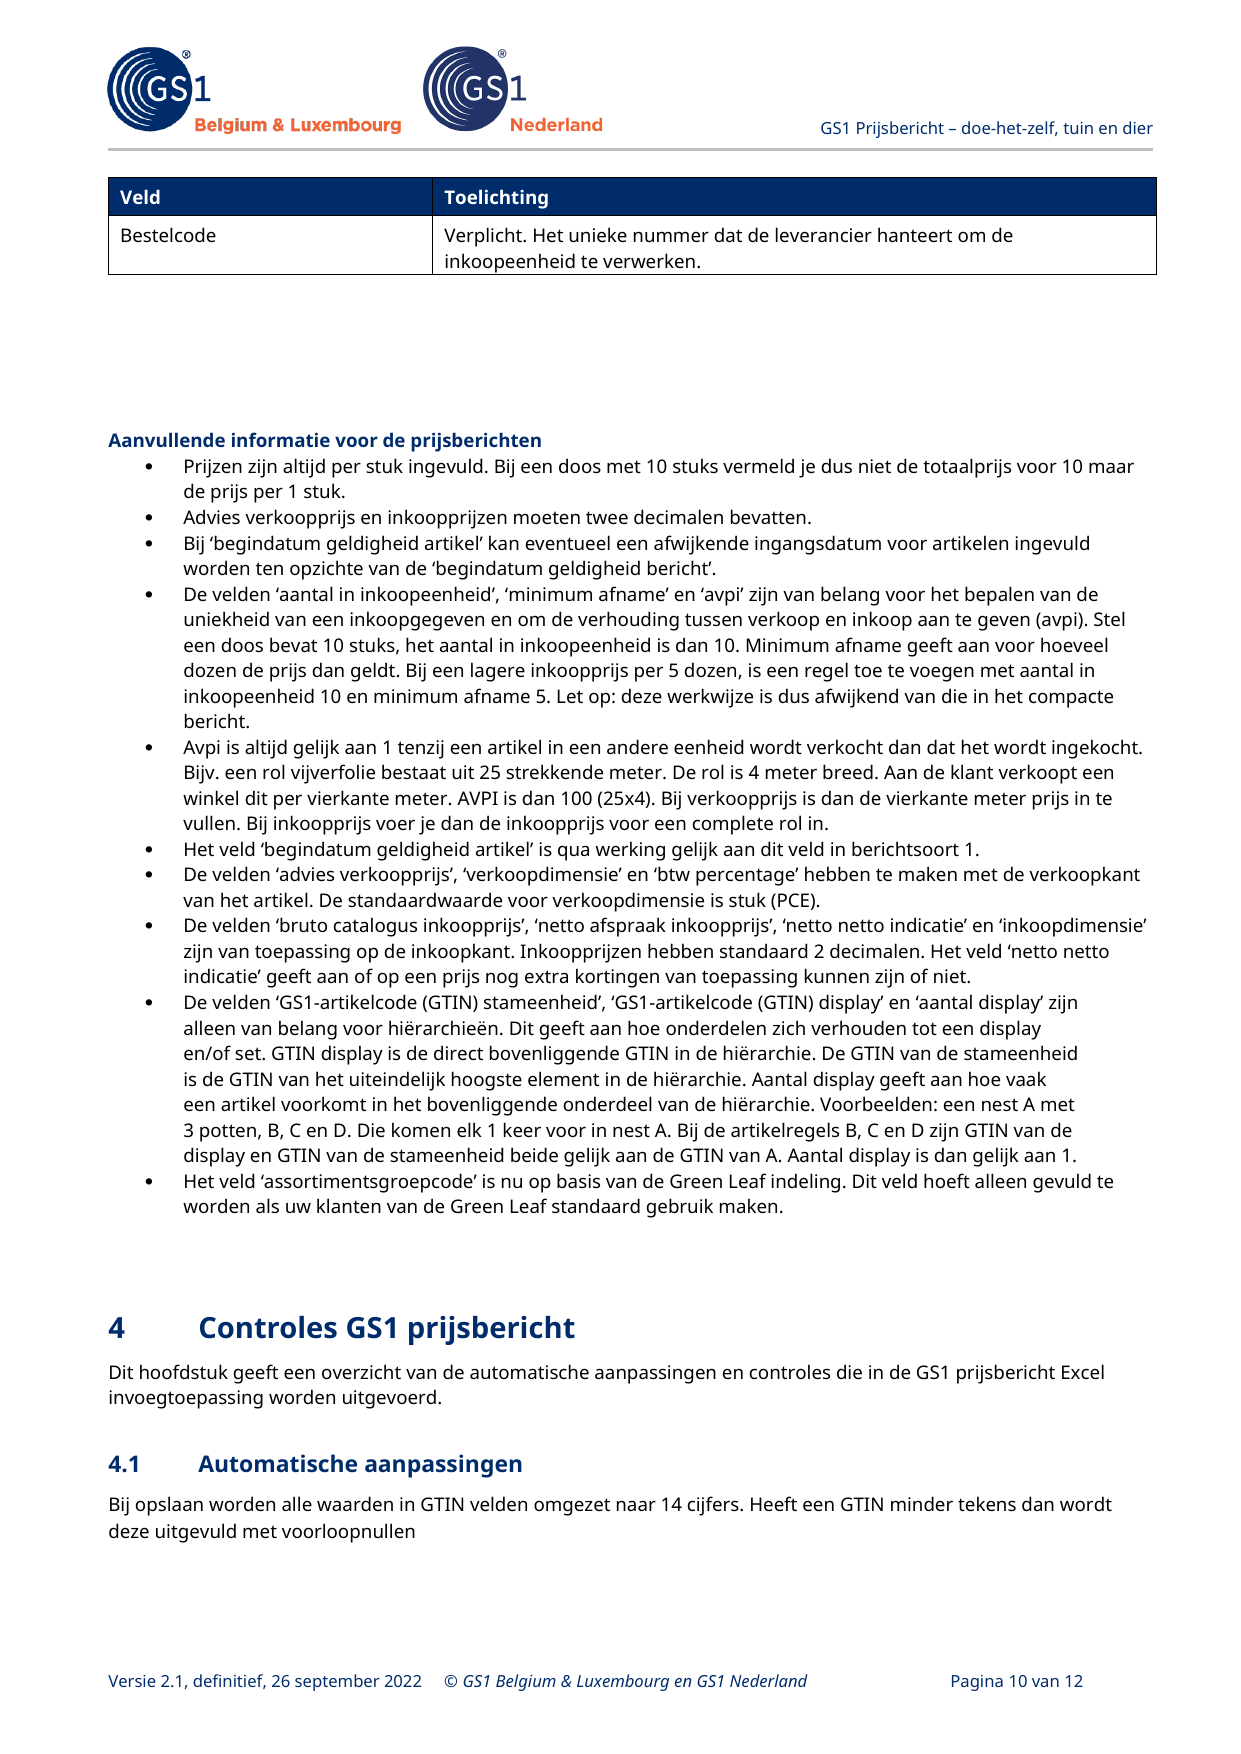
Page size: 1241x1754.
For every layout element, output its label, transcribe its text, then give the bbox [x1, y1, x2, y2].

text Bij opslaan worden alle waarden in GTIN velden omgezet naar 14 cijfers. Heeft een GTIN minder tekens dan wordt deze uitgevuld met voorloopnullen [108, 1491, 1153, 1544]
list De velden ‘advies verkoopprijs’, ‘verkoopdimensie’ en ‘btw percentage’ hebben te maken met de verkoopkant van het artikel. De standaardwaarde voor verkoopdimensie is stuk (PCE). [146, 862, 1153, 913]
picture [422, 45, 728, 136]
picture [104, 45, 403, 135]
table_cell Verplicht. Het unieke nummer dat de leverancier hanteert om de inkoopeenheid te verwerken. [433, 216, 1156, 274]
list De velden ‘aantal in inkoopeenheid’, ‘minimum afname’ en ‘avpi’ zijn van belang voor het bepalen van de uniekheid van een inkoopgegeven en om de verhouding tussen verkoop en inkoop aan te geven (avpi). Stel een doos bevat 10 stuks, het aantal in inkoopeenheid is dan 10. Minimum afname geeft aan voor hoeveel dozen de prijs dan geldt. Bij een lagere inkoopprijs per 5 dozen, is een regel toe te voegen met aantal in inkoopeenheid 10 en minimum afname 5. Let op: deze werkwijze is dus afwijkend van die in het compacte bericht. [146, 581, 1153, 734]
list Avpi is altijd gelijk aan 1 tenzij een artikel in een andere eenheid wordt verkocht dan dat het wordt ingekocht. Bijv. een rol vijverfolie bestaat uit 25 strekkende meter. De rol is 4 meter breed. Aan de klant verkoopt een winkel dit per vierkante meter. AVPI is dan 100 (25x4). Bij verkoopprijs is dan de vierkante meter prijs in te vullen. Bij inkoopprijs voer je dan de inkoopprijs voor een complete rol in. [146, 734, 1153, 836]
table_header Toelichting [433, 178, 1156, 215]
list Het veld ‘begindatum geldigheid artikel’ is qua werking gelijk aan dit veld in berichtsoort 1. [146, 836, 1153, 862]
table_cell Bestelcode [109, 216, 432, 274]
table_header Veld [109, 178, 432, 215]
subtitle Automatische aanpassingen [108, 1448, 1153, 1479]
list De velden ‘bruto catalogus inkoopprijs’, ‘netto afspraak inkoopprijs’, ‘netto netto indicatie’ en ‘inkoopdimensie’ zijn van toepassing op de inkoopkant. Inkoopprijzen hebben standaard 2 decimalen. Het veld ‘netto netto indicatie’ geeft aan of op een prijs nog extra kortingen van toepassing kunnen zijn of niet. [146, 913, 1153, 989]
list Bij ‘begindatum geldigheid artikel’ kan eventueel een afwijkende ingangsdatum voor artikelen ingevuld worden ten opzichte van de ‘begindatum geldigheid bericht’. [146, 530, 1153, 581]
list De velden ‘GS1-artikelcode (GTIN) stameenheid’, ‘GS1-artikelcode (GTIN) display’ en ‘aantal display’ zijn alleen van belang voor hiërarchieën. Dit geeft aan hoe onderdelen zich verhouden tot een display en/of set. GTIN display is de direct bovenliggende GTIN in de hiërarchie. De GTIN van de stameenheid is de GTIN van het uiteindelijk hoogste element in de hiërarchie. Aantal display geeft aan hoe vaak een artikel voorkomt in het bovenliggende onderdeel van de hiërarchie. Voorbeelden: een nest A met 3 potten, B, C en D. Die komen elk 1 keer voor in nest A. Bij de artikelregels B, C en D zijn GTIN van de display en GTIN van de stameenheid beide gelijk aan de GTIN van A. Aantal display is dan gelijk aan 1. [146, 989, 1083, 1168]
subtitle Controles GS1 prijsbericht [108, 1307, 1153, 1347]
list Prijzen zijn altijd per stuk ingevuld. Bij een doos met 10 stuks vermeld je dus niet de totaalprijs voor 10 maar de prijs per 1 stuk. [146, 453, 1142, 504]
list Het veld ‘assortimentsgroepcode’ is nu op basis van de Green Leaf indeling. Dit veld hoeft alleen gevuld te worden als uw klanten van de Green Leaf standaard gebruik maken. [146, 1168, 1153, 1219]
text Aanvullende informatie voor de prijsberichten [108, 428, 1153, 453]
list Advies verkoopprijs en inkoopprijzen moeten twee decimalen bevatten. [146, 504, 1153, 530]
text Dit hoofdstuk geeft een overzicht van de automatische aanpassingen en controles die in de GS1 prijsbericht Excel invoegtoepassing worden uitgevoerd. [108, 1359, 1153, 1410]
